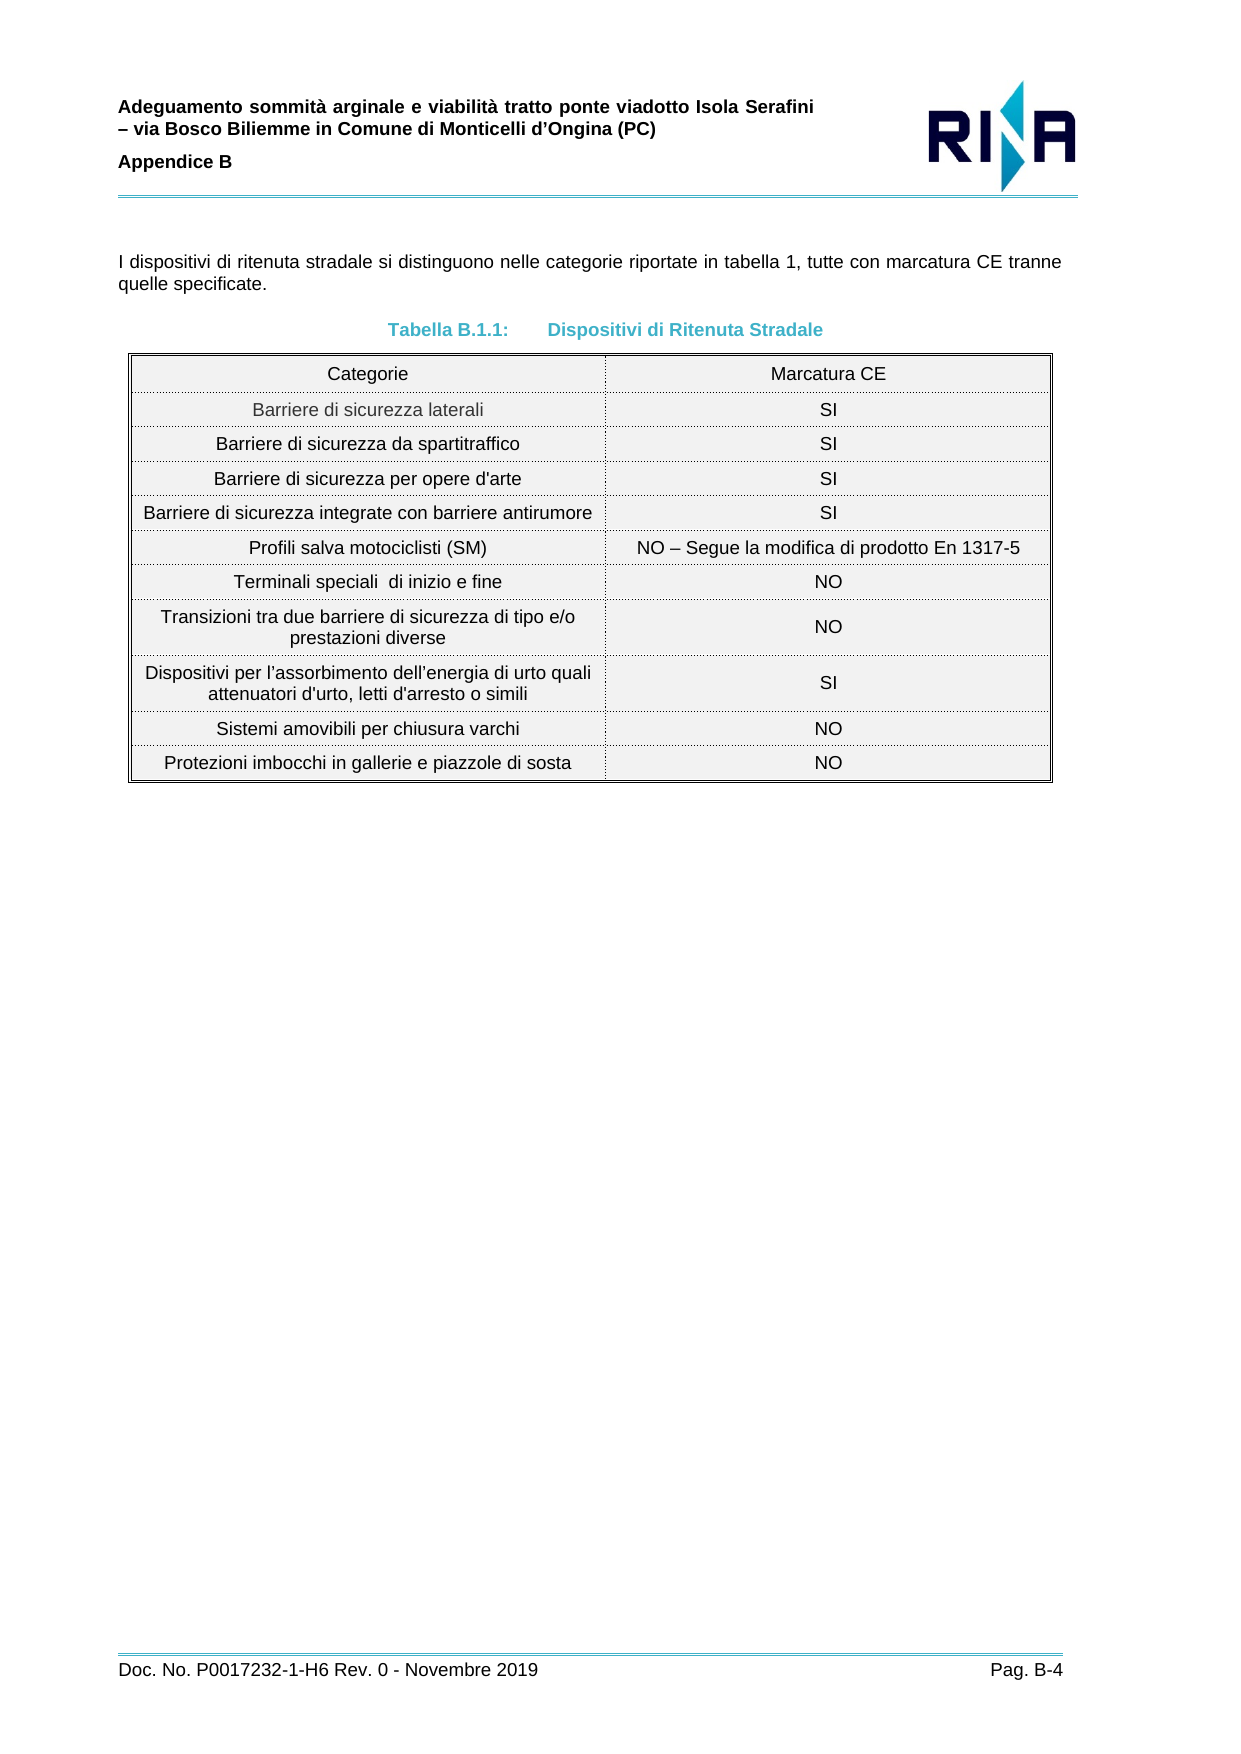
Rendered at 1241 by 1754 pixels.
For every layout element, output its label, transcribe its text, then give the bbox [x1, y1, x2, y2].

table_cell Barriere di sicurezza integrate con barriere antirumore [132, 495, 606, 529]
table_cell SI [606, 461, 1050, 495]
table_cell Barriere di sicurezza da spartitraffico [132, 426, 606, 461]
table_cell SI [606, 426, 1050, 461]
table_cell Terminali speciali di inizio e fine [132, 564, 606, 598]
table_cell NO [606, 564, 1050, 598]
table_header Marcatura CE [606, 356, 1050, 392]
text Tabella B.1.1: Dispositivi di Ritenuta Stradale [118, 319, 1063, 341]
table_cell NO [606, 711, 1050, 745]
table_cell SI [606, 392, 1050, 426]
table_header Categorie [132, 356, 606, 392]
table_cell Protezioni imbocchi in gallerie e piazzole di sosta [132, 745, 606, 779]
table_cell Barriere di sicurezza per opere d'arte [132, 461, 606, 495]
text I dispositivi di ritenuta stradale si distinguono nelle categorie riportate in tabella 1, tutte con marcatura CE tranne quelle specificate. [118, 251, 1063, 294]
picture [928, 80, 1077, 192]
table_cell NO – Segue la modifica di prodotto En 1317-5 [606, 530, 1050, 564]
table_cell NO [606, 745, 1050, 779]
table_cell Barriere di sicurezza laterali [132, 392, 606, 426]
table_cell SI [606, 495, 1050, 529]
table_cell SI [606, 655, 1050, 711]
table_cell Transizioni tra due barriere di sicurezza di tipo e/o prestazioni diverse [132, 599, 606, 654]
table_cell NO [606, 599, 1050, 654]
table_cell Profili salva motociclisti (SM) [132, 530, 606, 564]
table_cell Dispositivi per l’assorbimento dell’energia di urto quali attenuatori d'urto, letti d'arresto o simili [132, 655, 606, 711]
table_cell Sistemi amovibili per chiusura varchi [132, 711, 606, 745]
